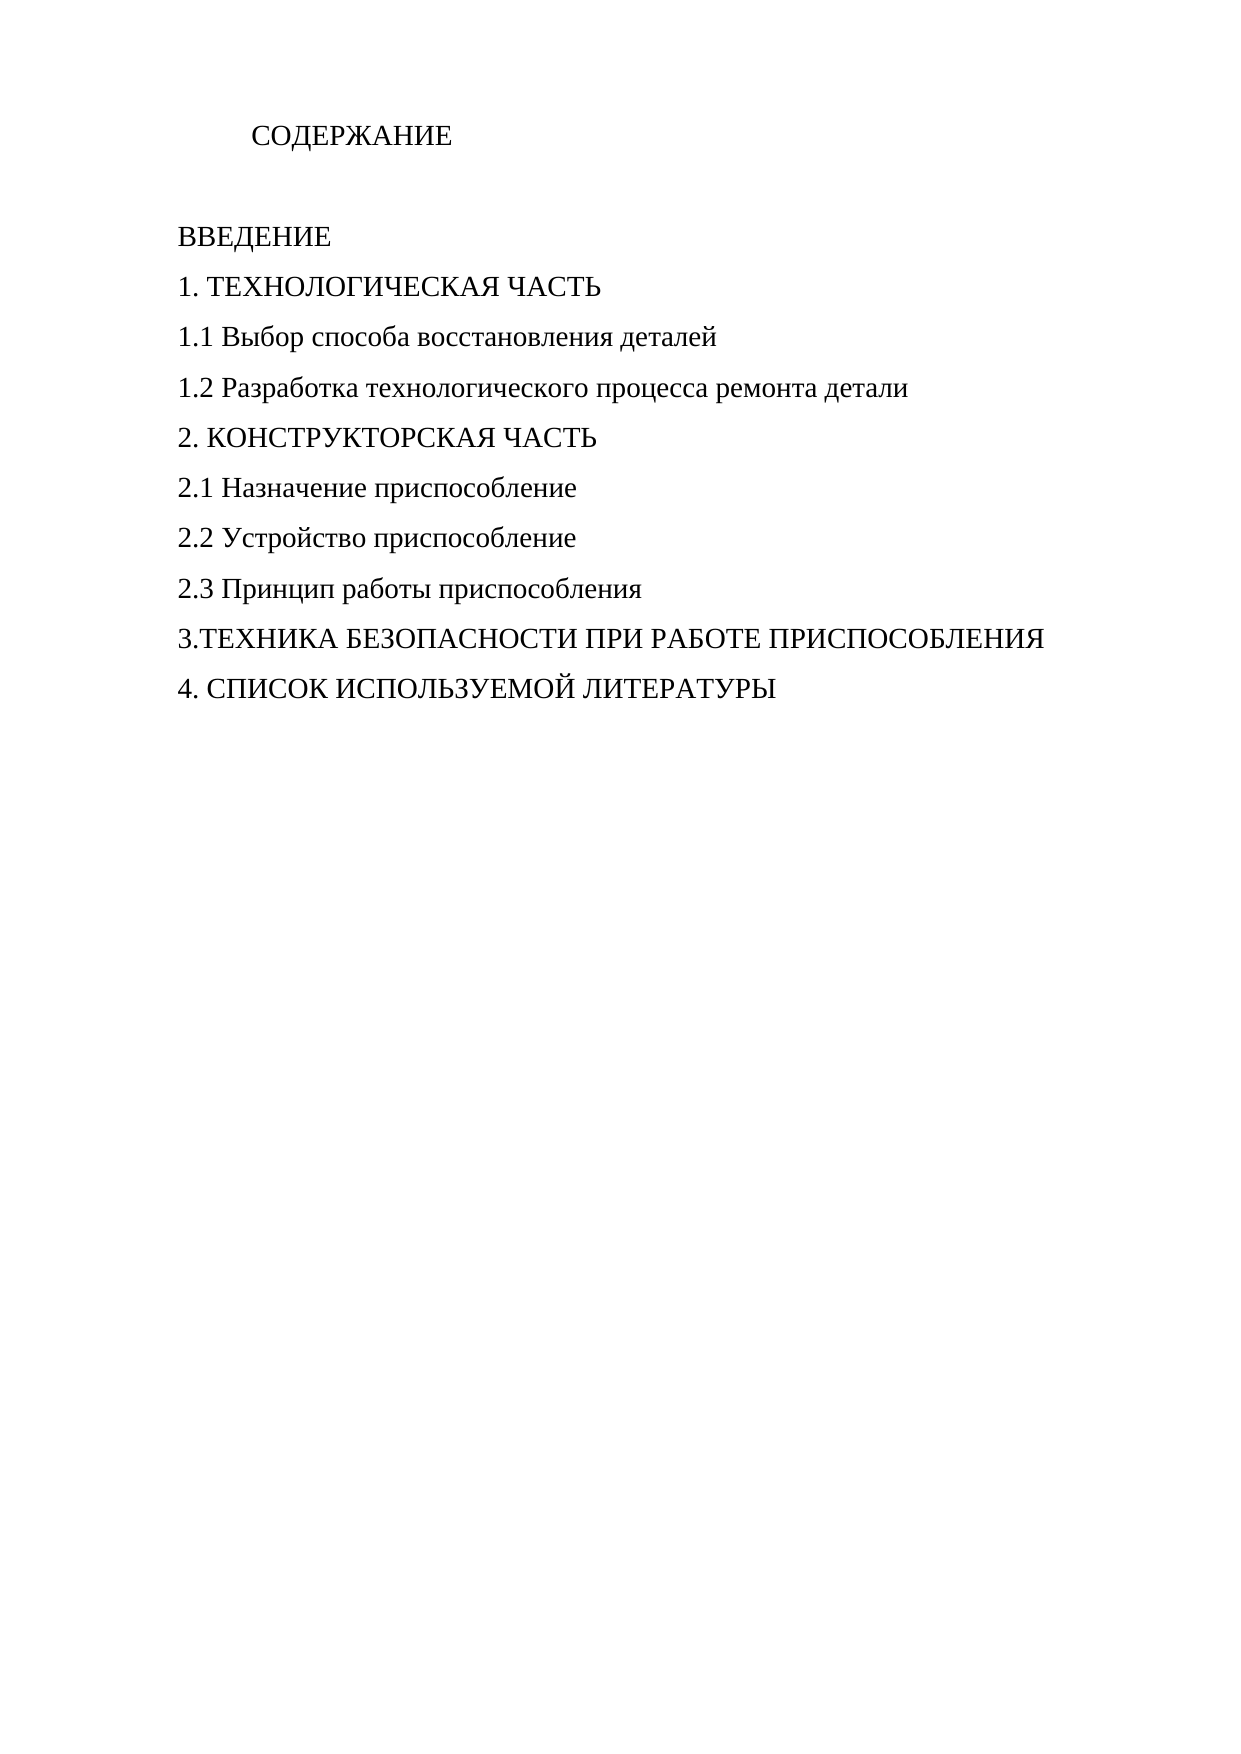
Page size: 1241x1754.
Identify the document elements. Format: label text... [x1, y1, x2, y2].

text 4. СПИСОК ИСПОЛЬЗУЕМОЙ ЛИТЕРАТУРЫ [177, 672, 1152, 705]
text 2.2 Устройство приспособление [177, 521, 1152, 554]
text 1. ТЕХНОЛОГИЧЕСКАЯ ЧАСТЬ [177, 269, 1152, 303]
text ВВЕДЕНИЕ [177, 219, 1152, 252]
text 2.1 Назначение приспособление [177, 470, 1152, 504]
text 2. КОНСТРУКТОРСКАЯ ЧАСТЬ [177, 420, 1152, 453]
text 1.2 Разработка технологического процесса ремонта детали [177, 370, 1152, 403]
text СОДЕРЖАНИЕ [177, 118, 1152, 152]
text 2.3 Принцип работы приспособления [177, 571, 1152, 604]
text 1.1 Выбор способа восстановления деталей [177, 319, 1152, 353]
text 3.ТЕХНИКА БЕЗОПАСНОСТИ ПРИ РАБОТЕ ПРИСПОСОБЛЕНИЯ [177, 621, 1152, 655]
